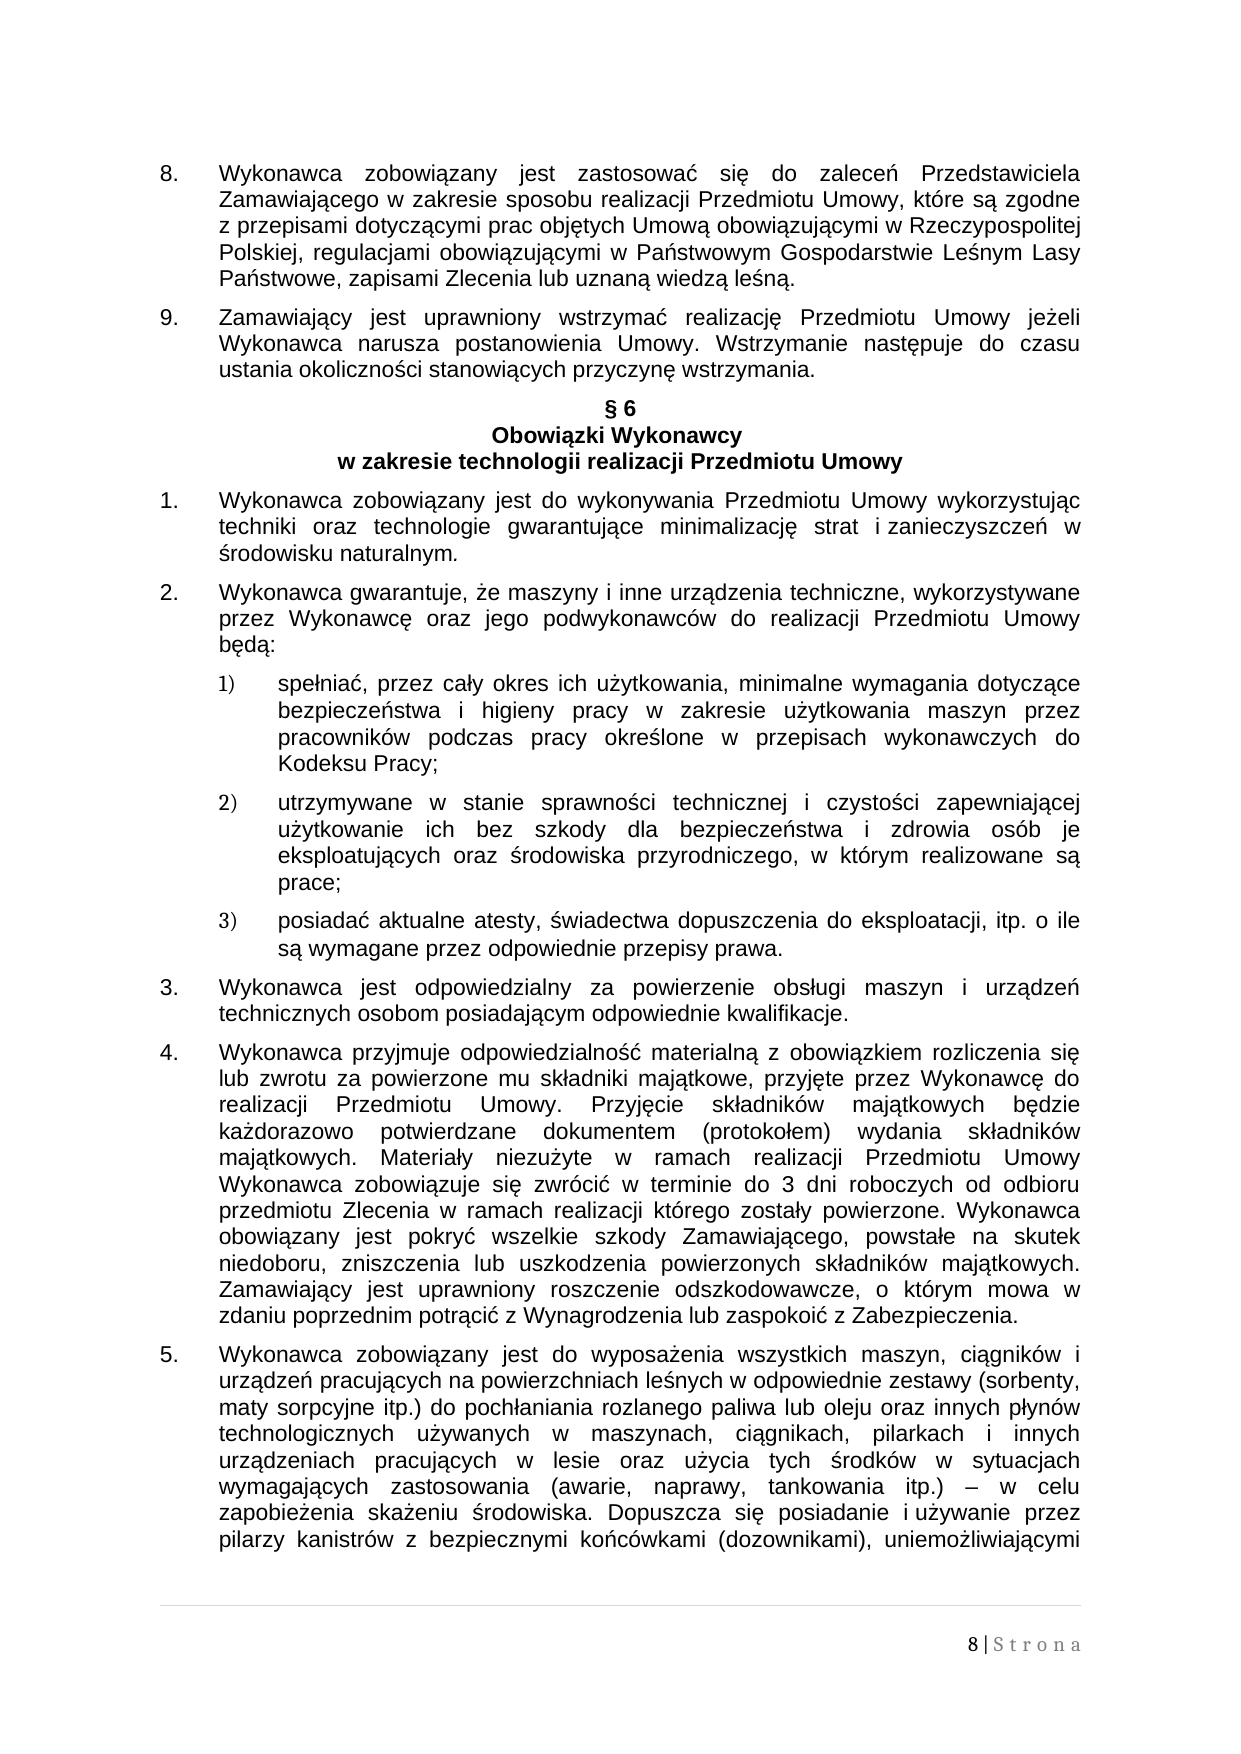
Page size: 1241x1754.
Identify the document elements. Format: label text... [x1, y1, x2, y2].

list posiadać aktualne atesty, świadectwa dopuszczenia do eksploatacji, itp. o ile są wymagane przez odpowiednie przepisy prawa. [218, 907, 1081, 961]
list Wykonawca jest odpowiedzialny za powierzenie obsługi maszyn i urządzeń technicznych osobom posiadającym odpowiednie kwalifikacje. [159, 973, 1081, 1026]
list Wykonawca zobowiązany jest do wykonywania Przedmiotu Umowy wykorzystując techniki oraz technologie gwarantujące minimalizację strat i zanieczyszczeń w środowisku naturalnym. [159, 487, 1081, 566]
list utrzymywane w stanie sprawności technicznej i czystości zapewniającej użytkowanie ich bez szkody dla bezpieczeństwa i zdrowia osób je eksploatujących oraz środowiska przyrodniczego, w którym realizowane są prace; [218, 789, 1081, 895]
text § 6 Obowiązki Wykonawcy w zakresie technologii realizacji Przedmiotu Umowy [159, 395, 1081, 474]
list Zamawiający jest uprawniony wstrzymać realizację Przedmiotu Umowy jeżeli Wykonawca narusza postanowienia Umowy. Wstrzymanie następuje do czasu ustania okoliczności stanowiących przyczynę wstrzymania. [159, 304, 1081, 383]
list spełniać, przez cały okres ich użytkowania, minimalne wymagania dotyczące bezpieczeństwa i higieny pracy w zakresie użytkowania maszyn przez pracowników podczas pracy określone w przepisach wykonawczych do Kodeksu Pracy; [218, 670, 1081, 776]
list Wykonawca przyjmuje odpowiedzialność materialną z obowiązkiem rozliczenia się lub zwrotu za powierzone mu składniki majątkowe, przyjęte przez Wykonawcę do realizacji Przedmiotu Umowy. Przyjęcie składników majątkowych będzie każdorazowo potwierdzane dokumentem (protokołem) wydania składników majątkowych. Materiały niezużyte w ramach realizacji Przedmiotu Umowy Wykonawca zobowiązuje się zwrócić w terminie do 3 dni roboczych od odbioru przedmiotu Zlecenia w ramach realizacji którego zostały powierzone. Wykonawca obowiązany jest pokryć wszelkie szkody Zamawiającego, powstałe na skutek niedoboru, zniszczenia lub uszkodzenia powierzonych składników majątkowych. Zamawiający jest uprawniony roszczenie odszkodowawcze, o którym mowa w zdaniu poprzednim potrącić z Wynagrodzenia lub zaspokoić z Zabezpieczenia. [159, 1039, 1081, 1329]
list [159, 1341, 1081, 1552]
list Wykonawca zobowiązany jest zastosować się do zaleceń Przedstawiciela Zamawiającego w zakresie sposobu realizacji Przedmiotu Umowy, które są zgodne z przepisami dotyczącymi prac objętych Umową obowiązującymi w Rzeczypospolitej Polskiej, regulacjami obowiązującymi w Państwowym Gospodarstwie Leśnym Lasy Państwowe, zapisami Zlecenia lub uznaną wiedzą leśną. [159, 159, 1081, 291]
list Wykonawca gwarantuje, że maszyny i inne urządzenia techniczne, wykorzystywane przez Wykonawcę oraz jego podwykonawców do realizacji Przedmiotu Umowy będą: [159, 578, 1081, 657]
